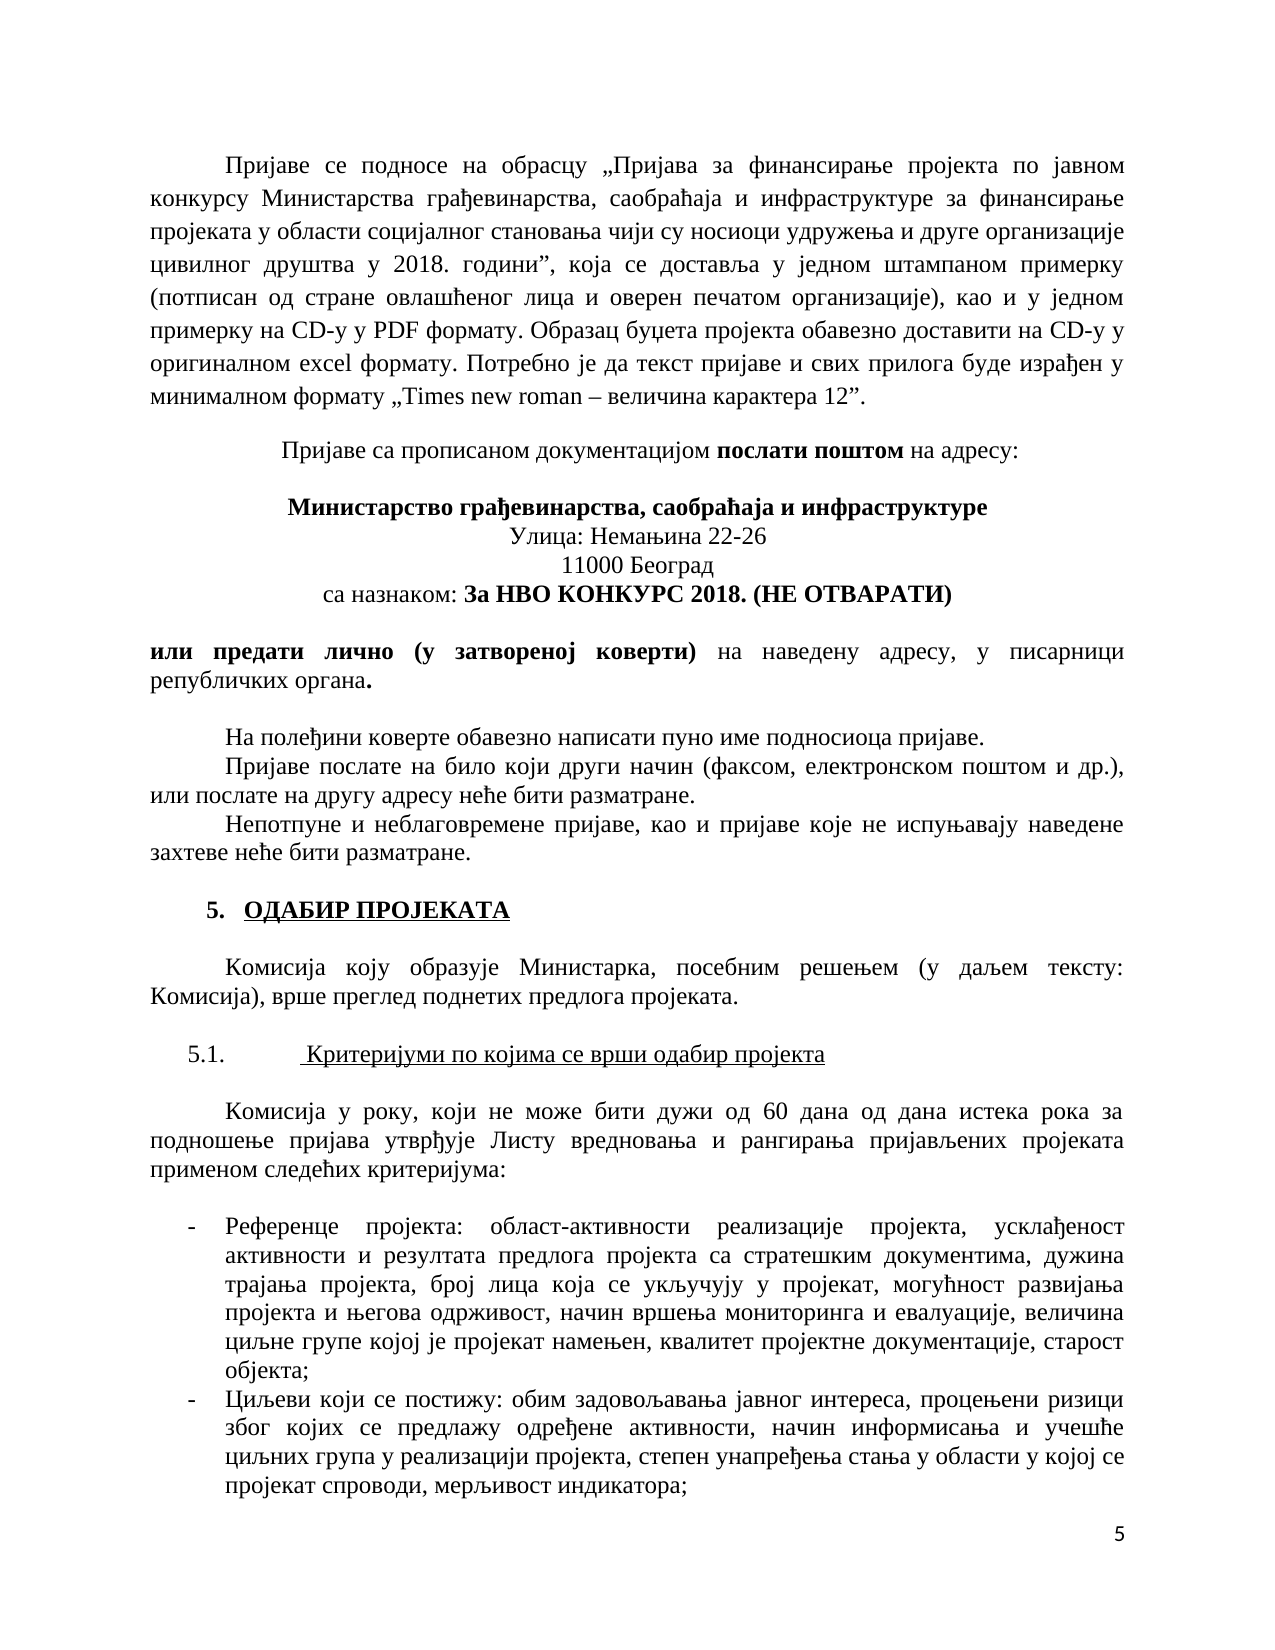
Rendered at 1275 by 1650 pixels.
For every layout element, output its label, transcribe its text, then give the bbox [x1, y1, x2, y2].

list ОДАБИР ПРОЈЕКАТА [206, 895, 1125, 924]
text Пријаве послате на било који други начин (факсом, електронском поштом и др.), или послате на другу адресу неће бити разматране. [150, 751, 1125, 809]
text На полеђини коверте обавезно написати пуно име подносиоца пријаве. [150, 722, 1125, 751]
text или предати лично (у затвореној коверти) на наведену адресу, у писарници републичких органа. [150, 636, 1125, 694]
text Улица: Немањина 22-26 [150, 521, 1125, 550]
text Комисија коју образује Министарка, посебним решењем (у даљем тексту: Комисија), врше преглед поднетих предлога пројеката. [150, 952, 1125, 1010]
list Критеријуми по којима се врши одабир пројекта [187, 1039, 1125, 1067]
text Комисија у року, који не може бити дужи од 60 дана од дана истека рока за подношење пријава утврђује Листу вредновања и рангирања пријављених пројеката применом следећих критеријума: [150, 1096, 1125, 1182]
text Непотпуне и неблаговремене пријаве, као и пријаве које не испуњавају наведене захтеве неће бити разматране. [150, 809, 1125, 866]
list Циљеви који се постижу: обим задовољавања јавног интереса, процењени ризици због којих се предлажу одређене активности, начин информисања и учешће циљних група у реализацији пројекта, степен унапређења стања у области у којој се пројекат спроводи, мерљивост индикатора; [187, 1384, 1125, 1499]
list Референце пројекта: област-активности реализације пројекта, усклађеност активности и резултата предлога пројекта са стратешким документима, дужина трајања пројекта, број лица која се укључују у пројекат, могућност развијања пројекта и његова одрживост, начин вршења мониторинга и евалуације, величина циљне групе којој је пројекат намењен, квалитет пројектне документације, старост објекта; [187, 1211, 1125, 1384]
text Министарство грађевинарства, саобраћаја и инфраструктуре [150, 492, 1125, 521]
text 11000 Београд [150, 550, 1125, 579]
text Пријаве се подносе на обрасцу „Пријава за финансирање пројекта по јавном конкурсу Министарства грађевинарства, саобраћаја и инфраструктуре за финансирање пројеката у области социјалног становања чији су носиоци удружења и друге организације цивилног друштва у 2018. годиниˮ, која се доставља у једном штампаном примерку (потписан од стране овлашћеног лица и оверен печатом организације), као и у једном примерку на CD-у у PDF формату. Образац буџета пројекта обавезно доставити на CD-у у оригиналном excel формату. Потребно је да текст пријаве и свих прилога буде израђен у минималном формату „Times new roman – величина карактера 12ˮ. [150, 150, 1125, 410]
text са назнаком: За НВО КОНКУРС 2018. (НЕ ОТВАРАТИ) [150, 579, 1125, 607]
text Пријаве са прописаном документацијом послати поштом на адресу: [150, 435, 1125, 464]
